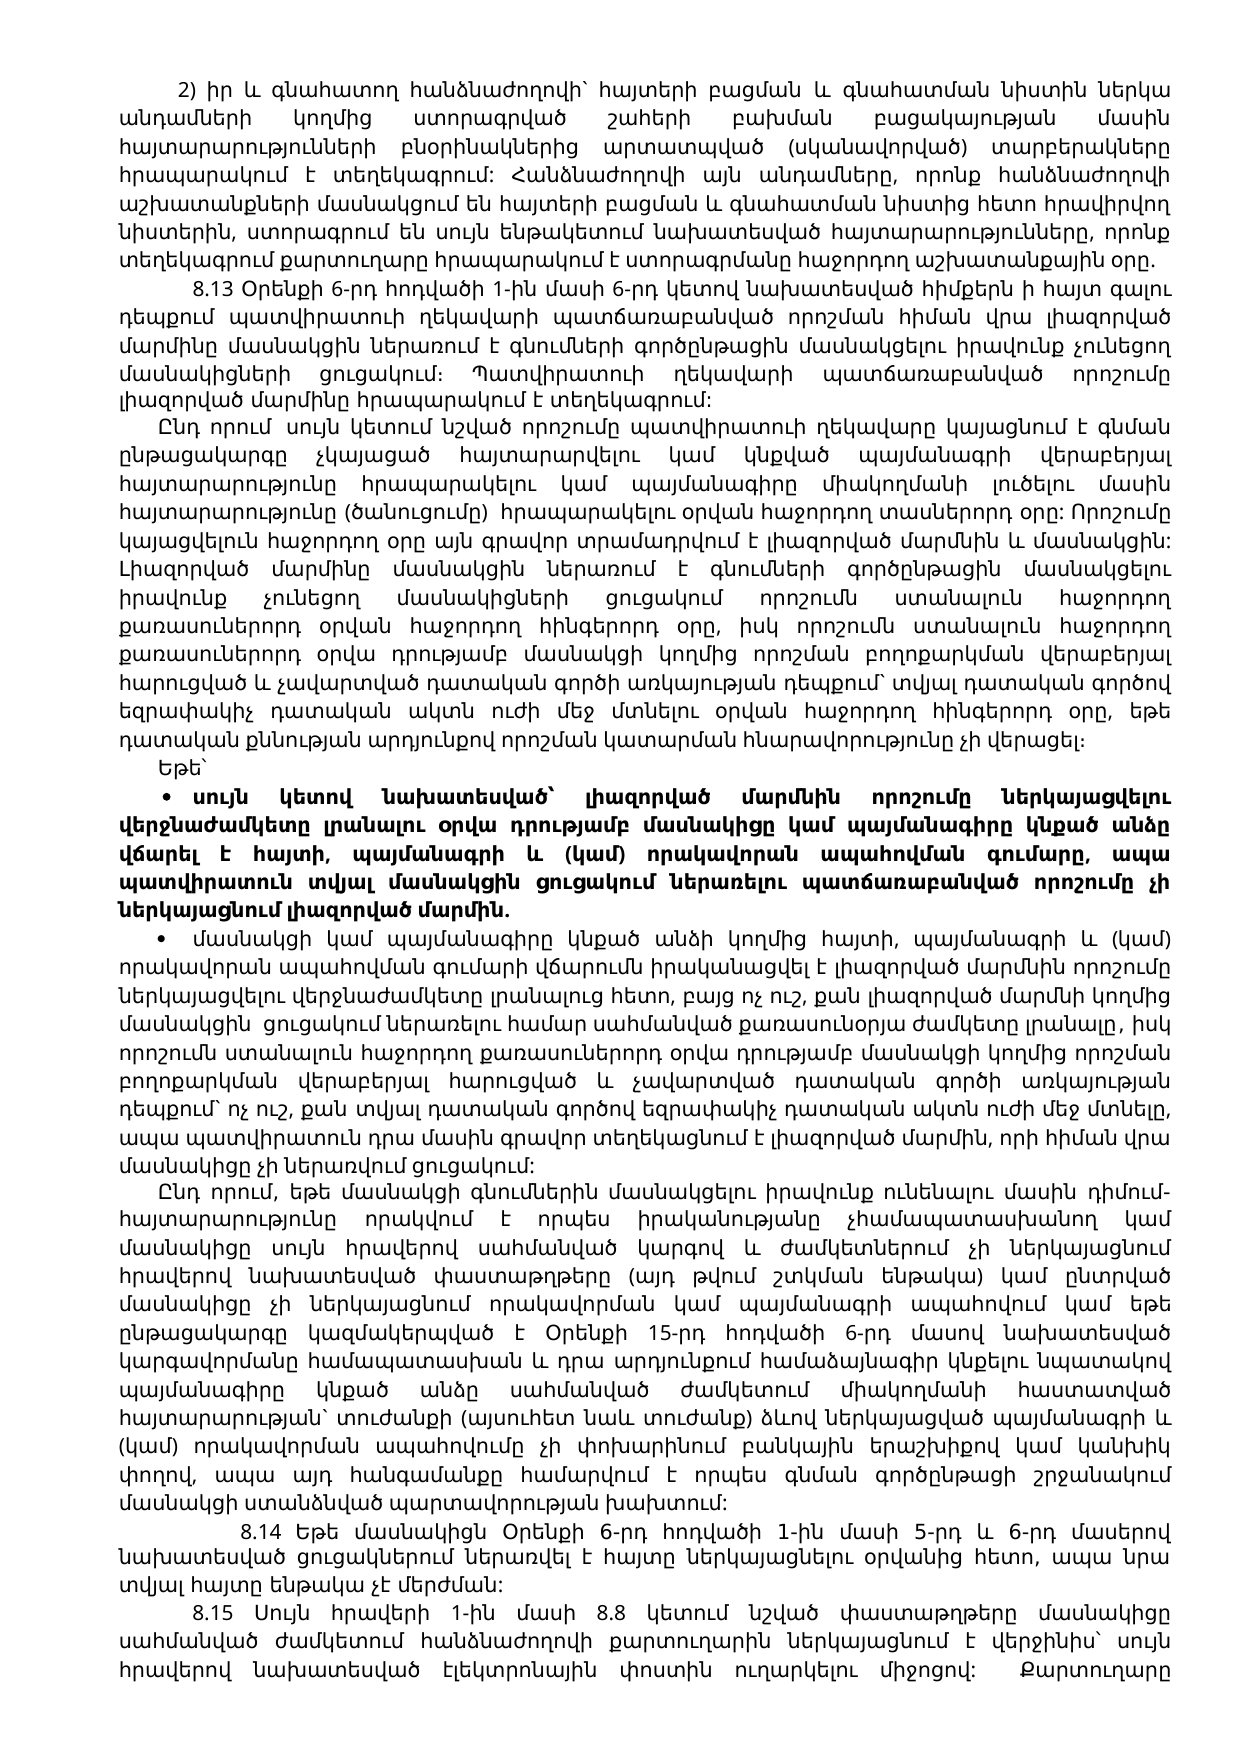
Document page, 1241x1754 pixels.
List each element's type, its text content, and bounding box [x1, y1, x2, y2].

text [118, 1598, 1171, 1683]
list սույն կետով նախատեսված՝ լիազորված մարմնին որոշումը ներկայացվելու վերջնաժամկետը լրանալու օրվա դրությամբ մասնակիցը կամ պայմանագիրը կնքած անձը վճարել է հայտի, պայմանագրի և (կամ) որակավորան ապահովման գումարը, ապա պատվիրատուն տվյալ մասնակցին ցուցակում ներառելու պատճառաբանված որոշումը չի ներկայացնում լիազորված մարմին. [118, 782, 1171, 924]
list մասնակցի կամ պայմանագիրը կնքած անձի կողմից հայտի, պայմանագրի և (կամ) որակավորան ապահովման գումարի վճարումն իրականացվել է լիազորված մարմնին որոշումը ներկայացվելու վերջնաժամկետը լրանալուց հետո, բայց ոչ ուշ, քան լիազորված մարմնի կողմից մասնակցին ցուցակում ներառելու համար սահմանված քառասունօրյա ժամկետը լրանալը, իսկ որոշումն ստանալուն հաջորդող քառասուներորդ օրվա դրությամբ մասնակցի կողմից որոշման բողոքարկման վերաբերյալ հարուցված և չավարտված դատական գործի առկայության դեպքում` ոչ ուշ, քան տվյալ դատական գործով եզրափակիչ դատական ակտն ուժի մեջ մտնելը, ապա պատվիրատուն դրա մասին գրավոր տեղեկացնում է լիազորված մարմին, որի հիման վրա մասնակիցը չի ներառվում ցուցակում: [118, 924, 1171, 1180]
text Ընդ որում սույն կետում նշված որոշումը պատվիրատուի ղեկավարը կայացնում է գնման ընթացակարգը չկայացած հայտարարվելու կամ կնքված պայմանագրի վերաբերյալ հայտարարությունը հրապարակելու կամ պայմանագիրը միակողմանի լուծելու մասին հայտարարությունը (ծանուցումը) հրապարակելու օրվան հաջորդող տասներորդ օրը: Որոշումը կայացվելուն հաջորդող օրը այն գրավոր տրամադրվում է լիազորված մարմնին և մասնակցին: Լիազորված մարմինը մասնակցին ներառում է գնումների գործընթացին մասնակցելու իրավունք չունեցող մասնակիցների ցուցակում որոշումն ստանալուն հաջորդող քառասուներորդ օրվան հաջորդող հինգերորդ օրը, իսկ որոշումն ստանալուն հաջորդող քառասուներորդ օրվա դրությամբ մասնակցի կողմից որոշման բողոքարկման վերաբերյալ հարուցված և չավարտված դատական գործի առկայության դեպքում` տվյալ դատական գործով եզրափակիչ դատական ակտն ուժի մեջ մտնելու օրվան հաջորդող հինգերորդ օրը, եթե դատական քննության արդյունքով որոշման կատարման հնարավորությունը չի վերացել։ [118, 412, 1171, 753]
text 8.14 Եթե մասնակիցն Օրենքի 6-րդ հոդվածի 1-ին մասի 5-րդ և 6-րդ մասերով նախատեսված ցուցակներում ներառվել է հայտը ներկայացնելու օրվանից հետո, ապա նրա տվյալ հայտը ենթակա չէ մերժման: [118, 1517, 1171, 1598]
text Եթե՝ [118, 753, 1171, 782]
text 2) իր և գնահատող հանձնաժողովի` հայտերի բացման և գնահատման նիստին ներկա անդամների կողմից ստորագրված շահերի բախման բացակայության մասին հայտարարությունների բնօրինակներից արտատպված (սկանավորված) տարբերակները հրապարակում է տեղեկագրում: Հանձնաժողովի այն անդամները, որոնք հանձնաժողովի աշխատանքների մասնակցում են հայտերի բացման և գնահատման նիստից հետո հրավիրվող նիստերին, ստորագրում են սույն ենթակետում նախատեսված հայտարարությունները, որոնք տեղեկագրում քարտուղարը հրապարակում է ստորագրմանը հաջորդող աշխատանքային օրը. [118, 75, 1171, 274]
text 8.13 Օրենքի 6-րդ հոդվածի 1-ին մասի 6-րդ կետով նախատեսված հիմքերն ի հայտ գալու դեպքում պատվիրատուի ղեկավարի պատճառաբանված որոշման հիման վրա լիազորված մարմինը մասնակցին ներառում է գնումների գործընթացին մասնակցելու իրավունք չունեցող մասնակիցների ցուցակում։ Պատվիրատուի ղեկավարի պատճառաբանված որոշումը լիազորված մարմինը հրապարակում է տեղեկագրում: [118, 274, 1171, 412]
text Ընդ որում, եթե մասնակցի գնումներին մասնակցելու իրավունք ունենալու մասին դիմում-հայտարարությունը որակվում է որպես իրականությանը չհամապատասխանող կամ մասնակիցը սույն հրավերով սահմանված կարգով և ժամկետներում չի ներկայացնում հրավերով նախատեսված փաստաթղթերը (այդ թվում շտկման ենթակա) կամ ընտրված մասնակիցը չի ներկայացնում որակավորման կամ պայմանագրի ապահովում կամ եթե ընթացակարգը կազմակերպված է Օրենքի 15-րդ հոդվածի 6-րդ մասով նախատեսված կարգավորմանը համապատասխան և դրա արդյունքում համաձայնագիր կնքելու նպատակով պայմանագիրը կնքած անձը սահմանված ժամկետում միակողմանի հաստատված հայտարարության` տուժանքի (այսուհետ նաև տուժանք) ձևով ներկայացված պայմանագրի և (կամ) որակավորման ապահովումը չի փոխարինում բանկային երաշխիքով կամ կանխիկ փողով, ապա այդ հանգամանքը համարվում է որպես գնման գործընթացի շրջանակում մասնակցի ստանձնված պարտավորության խախտում: [118, 1180, 1171, 1517]
